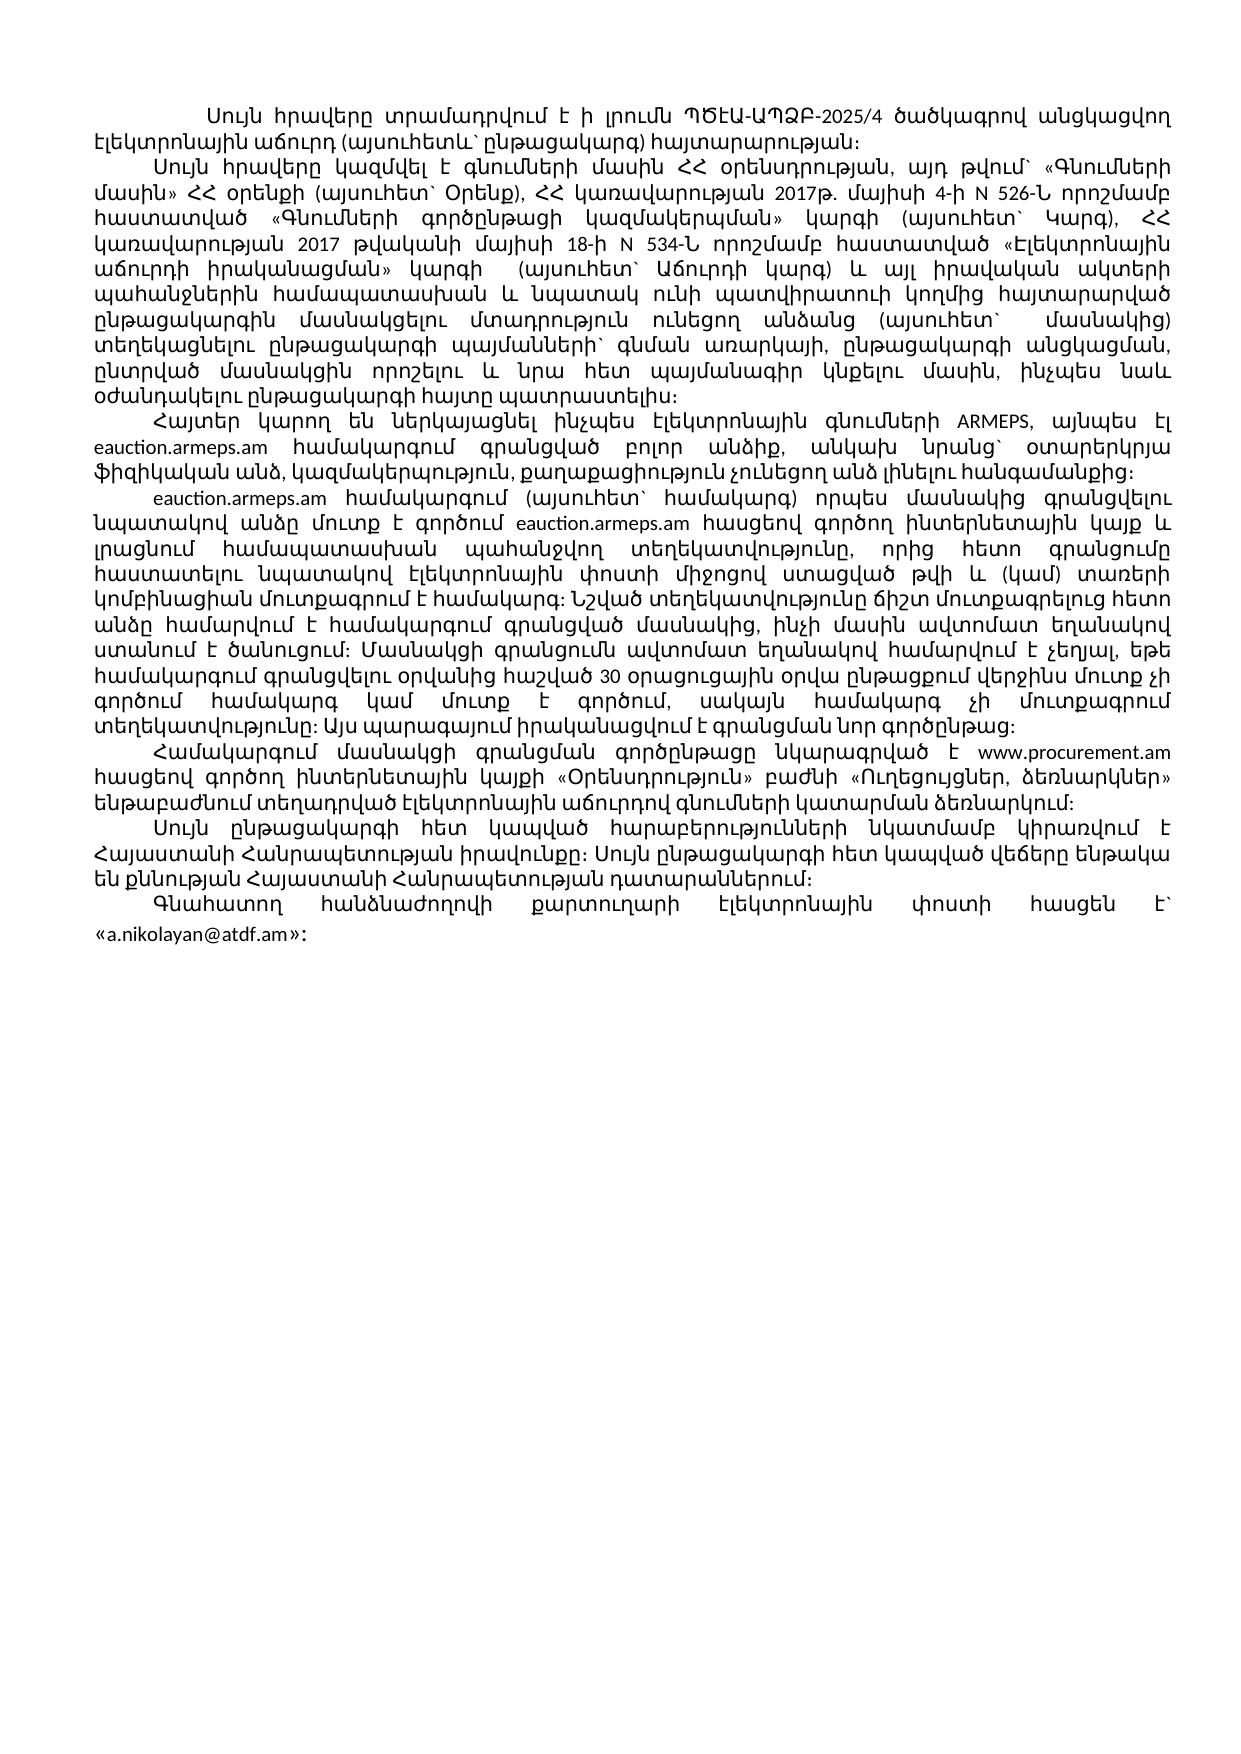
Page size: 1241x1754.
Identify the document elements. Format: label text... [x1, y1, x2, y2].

text Սույն հրավերը տրամադրվում է ի լրումն ՊԾէԱ-ԱՊՁԲ-2025/4 ծածկագրով անցկացվող էլեկտրոնային աճուրդ (այսուհետև` ընթացակարգ) հայտարարության։ [94, 104, 1171, 154]
text eauction.armeps.am համակարգում (այսուհետ` համակարգ) որպես մասնակից գրանցվելու նպատակով անձը մուտք է գործում eauction.armeps.am հասցեով գործող ինտերնետային կայք և լրացնում համապատասխան պահանջվող տեղեկատվությունը, որից հետո գրանցումը հաստատելու նպատակով էլեկտրոնային փոստի միջոցով ստացված թվի և (կամ) տառերի կոմբինացիան մուտքագրում է համակարգ: Նշված տեղեկատվությունը ճիշտ մուտքագրելուց հետո անձը համարվում է համակարգում գրանցված մասնակից, ինչի մասին ավտոմատ եղանակով ստանում է ծանուցում: Մասնակցի գրանցումն ավտոմատ եղանակով համարվում է չեղյալ, եթե համակարգում գրանցվելու օրվանից հաշված 30 օրացուցային օրվա ընթացքում վերջինս մուտք չի գործում համակարգ կամ մուտք է գործում, սակայն համակարգ չի մուտքագրում տեղեկատվությունը: Այս պարագայում իրականացվում է գրանցման նոր գործընթաց: [94, 485, 1171, 739]
text Սույն հրավերը կազմվել է գնումների մասին ՀՀ օրենսդրության, այդ թվում` «Գնումների մասին» ՀՀ օրենքի (այսուհետ` Օրենք), ՀՀ կառավարության 2017թ. մայիսի 4-ի N 526-Ն որոշմամբ հաստատված «Գնումների գործընթացի կազմակերպման» կարգի (այսուհետ` Կարգ), ՀՀ կառավարության 2017 թվականի մայիսի 18-ի N 534-Ն որոշմամբ հաստատված «Էլեկտրոնային աճուրդի իրականացման» կարգի (այսուհետ` Աճուրդի կարգ) և այլ իրավական ակտերի պահանջներին համապատասխան և նպատակ ունի պատվիրատուի կողմից հայտարարված ընթացակարգին մասնակցելու մտադրություն ունեցող անձանց (այսուհետ` մասնակից) տեղեկացնելու ընթացակարգի պայմանների` գնման առարկայի, ընթացակարգի անցկացման, ընտրված մասնակցին որոշելու և նրա հետ պայմանագիր կնքելու մասին, ինչպես նաև օժանդակելու ընթացակարգի հայտը պատրաստելիս։ [94, 154, 1171, 409]
text Սույն ընթացակարգի հետ կապված հարաբերությունների նկատմամբ կիրառվում է Հայաստանի Հանրապետության իրավունքը։ Սույն ընթացակարգի հետ կապված վեճերը ենթակա են քննության Հայաստանի Հանրապետության դատարաններում։ [94, 815, 1171, 892]
text Գնահատող հանձնաժողովի քարտուղարի էլեկտրոնային փոստի հասցեն է` «a.nikolayan@atdf.am»: [94, 892, 1171, 948]
text Հայտեր կարող են ներկայացնել ինչպես էլեկտրոնային գնումների ARMEPS, այնպես էլ eauction.armeps.am համակարգում գրանցված բոլոր անձիք, անկախ նրանց` օտարերկրյա ֆիզիկական անձ, կազմակերպություն, քաղաքացիություն չունեցող անձ լինելու հանգամանքից։ [94, 409, 1171, 485]
text Համակարգում մասնակցի գրանցման գործընթացը նկարագրված է www.procurement.am հասցեով գործող ինտերնետային կայքի «Օրենսդրություն» բաժնի «Ուղեցույցներ, ձեռնարկներ» ենթաբաժնում տեղադրված էլեկտրոնային աճուրդով գնումների կատարման ձեռնարկում: [94, 739, 1171, 815]
